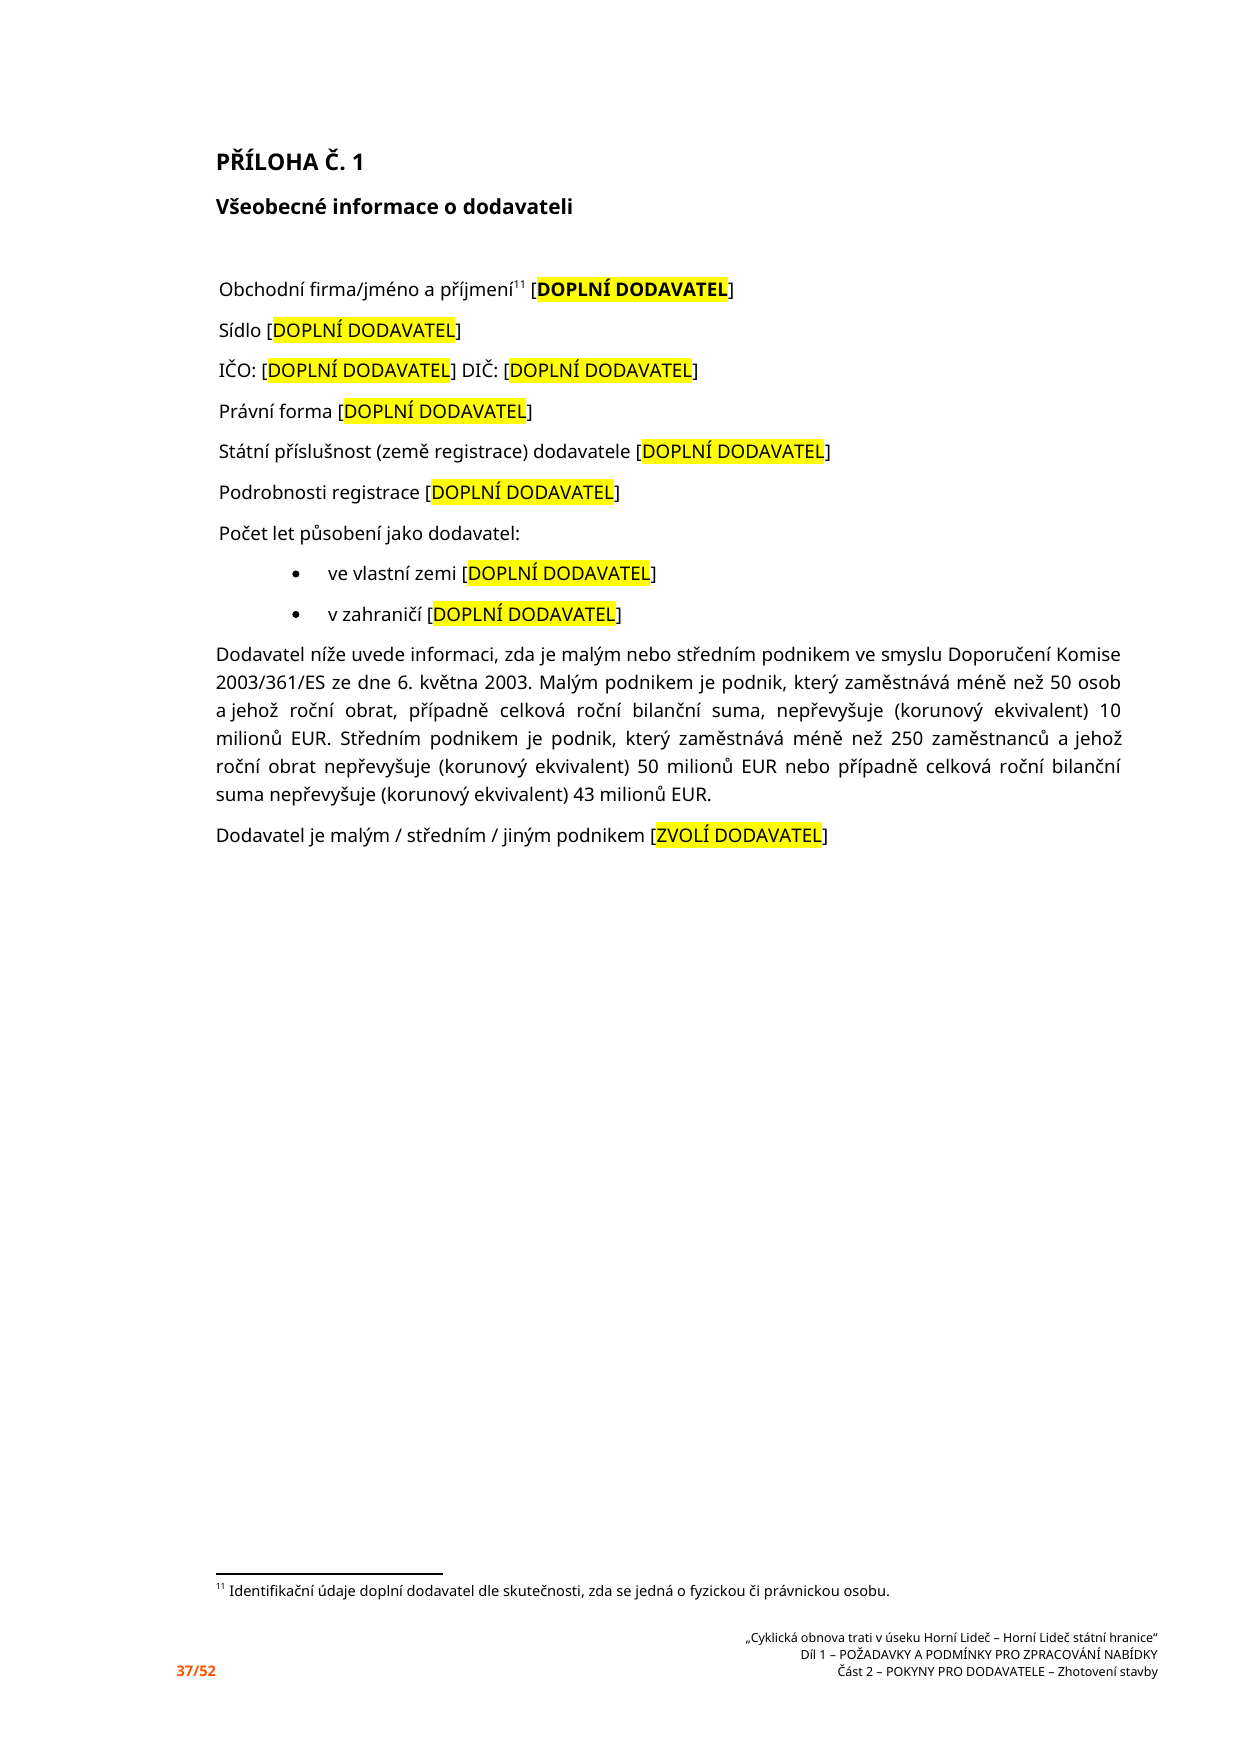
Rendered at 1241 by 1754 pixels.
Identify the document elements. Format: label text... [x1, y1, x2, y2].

text IČO: [DOPLNÍ DODAVATEL] DIČ: [DOPLNÍ DODAVATEL] [692, 358, 1122, 383]
text Sídlo [DOPLNÍ DODAVATEL] [455, 317, 1122, 343]
text v zahraničí [DOPLNÍ DODAVATEL] [616, 601, 1122, 626]
text Právní forma [DOPLNÍ DODAVATEL] [526, 398, 1122, 424]
text ve vlastní zemi [DOPLNÍ DODAVATEL] [292, 560, 468, 586]
text Státní příslušnost (země registrace) dodavatele [DOPLNÍ DODAVATEL] [824, 439, 1122, 464]
text ve vlastní zemi [DOPLNÍ DODAVATEL] [650, 560, 1122, 586]
text Podrobnosti registrace [DOPLNÍ DODAVATEL] [614, 479, 1122, 505]
text Státní příslušnost (země registrace) dodavatele [DOPLNÍ DODAVATEL] [218, 439, 642, 464]
text Podrobnosti registrace [DOPLNÍ DODAVATEL] [218, 479, 431, 505]
text Obchodní firma/jméno a příjmení [DOPLNÍ DODAVATEL] [728, 277, 1122, 302]
text Dodavatel je malým / středním / jiným podnikem [ZVOLÍ DODAVATEL] [216, 822, 656, 848]
text Právní forma [DOPLNÍ DODAVATEL] [218, 398, 344, 424]
text v zahraničí [DOPLNÍ DODAVATEL] [292, 601, 433, 626]
text Dodavatel je malým / středním / jiným podnikem [ZVOLÍ DODAVATEL] [822, 822, 1122, 848]
text Obchodní firma/jméno a příjmení [DOPLNÍ DODAVATEL] [218, 277, 537, 302]
text Všeobecné informace o dodavateli [216, 192, 1122, 221]
text Počet let působení jako dodavatel: [218, 520, 1122, 545]
text Příloha č. 1 [216, 146, 1122, 177]
text Dodavatel níže uvede informaci, zda je malým nebo středním podnikem ve smyslu Doporučení Komise 2003/361/ES ze dne 6. května 2003. Malým podnikem je podnik, který zaměstnává méně než 50 osob a jehož roční obrat, případně celková roční bilanční suma, nepřevyšuje (korunový ekvivalent) 10 milionů EUR. Středním podnikem je podnik, který zaměstnává méně než 250 zaměstnanců a jehož roční obrat nepřevyšuje (korunový ekvivalent) 50 milionů EUR nebo případně celková roční bilanční suma nepřevyšuje (korunový ekvivalent) 43 milionů EUR. [216, 641, 1122, 807]
